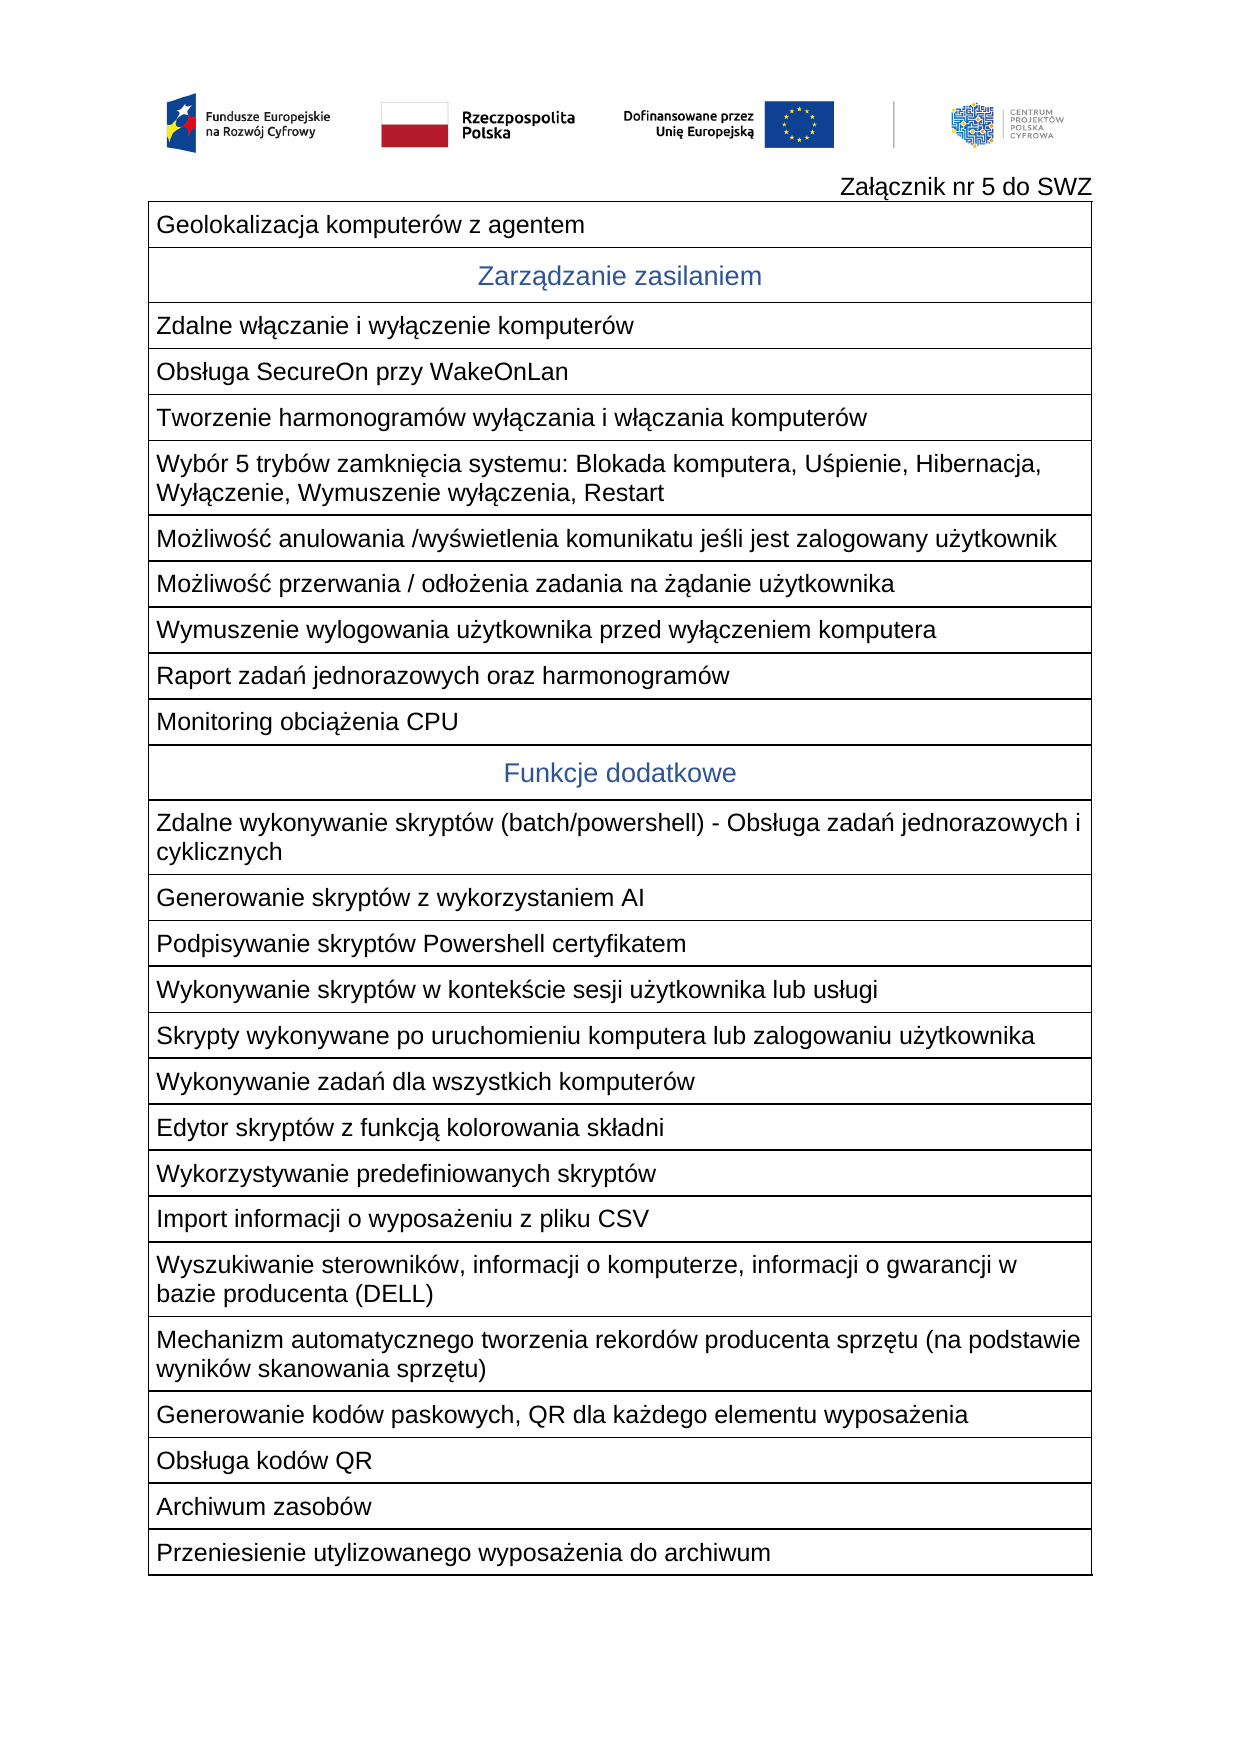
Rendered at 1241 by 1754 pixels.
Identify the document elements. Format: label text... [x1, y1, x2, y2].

table_cell Tworzenie harmonogramów wyłączania i włączania komputerów [149, 395, 1091, 439]
table_cell Archiwum zasobów [149, 1484, 1091, 1528]
table_cell Zdalne włączanie i wyłączenie komputerów [149, 303, 1091, 348]
table_cell Zarządzanie zasilaniem [149, 248, 1091, 302]
table_cell Możliwość anulowania /wyświetlenia komunikatu jeśli jest zalogowany użytkownik [149, 516, 1091, 560]
table_cell Wymuszenie wylogowania użytkownika przed wyłączeniem komputera [149, 608, 1091, 652]
table_cell Wykorzystywanie predefiniowanych skryptów [149, 1151, 1091, 1195]
picture [147, 73, 1093, 172]
table_cell Możliwość przerwania / odłożenia zadania na żądanie użytkownika [149, 562, 1091, 606]
table_cell Obsługa SecureOn przy WakeOnLan [149, 349, 1091, 393]
table_cell Zdalne wykonywanie skryptów (batch/powershell) - Obsługa zadań jednorazowych i cyklicznych [149, 801, 1091, 873]
table_cell Generowanie kodów paskowych, QR dla każdego elementu wyposażenia [149, 1392, 1091, 1436]
table_cell Wybór 5 trybów zamknięcia systemu: Blokada komputera, Uśpienie, Hibernacja, Wyłączenie, Wymuszenie wyłączenia, Restart [149, 441, 1091, 514]
table_cell Wyszukiwanie sterowników, informacji o komputerze, informacji o gwarancji w bazie producenta (DELL) [149, 1243, 1091, 1316]
table_cell Wykonywanie skryptów w kontekście sesji użytkownika lub usługi [149, 967, 1091, 1011]
table_cell Monitoring obciążenia CPU [149, 700, 1091, 744]
table_cell Edytor skryptów z funkcją kolorowania składni [149, 1105, 1091, 1149]
table_cell Podpisywanie skryptów Powershell certyfikatem [149, 921, 1091, 965]
table_cell Funkcje dodatkowe [149, 746, 1091, 799]
table_cell Raport zadań jednorazowych oraz harmonogramów [149, 654, 1091, 698]
table_cell Geolokalizacja komputerów z agentem [149, 202, 1091, 247]
table_cell Skrypty wykonywane po uruchomieniu komputera lub zalogowaniu użytkownika [149, 1013, 1091, 1057]
table_cell Mechanizm automatycznego tworzenia rekordów producenta sprzętu (na podstawie wyników skanowania sprzętu) [149, 1317, 1091, 1390]
table_cell Import informacji o wyposażeniu z pliku CSV [149, 1197, 1091, 1241]
table_cell Generowanie skryptów z wykorzystaniem AI [149, 875, 1091, 919]
table_cell Przeniesienie utylizowanego wyposażenia do archiwum [149, 1530, 1091, 1574]
table_cell Obsługa kodów QR [149, 1438, 1091, 1482]
table_cell Wykonywanie zadań dla wszystkich komputerów [149, 1059, 1091, 1103]
